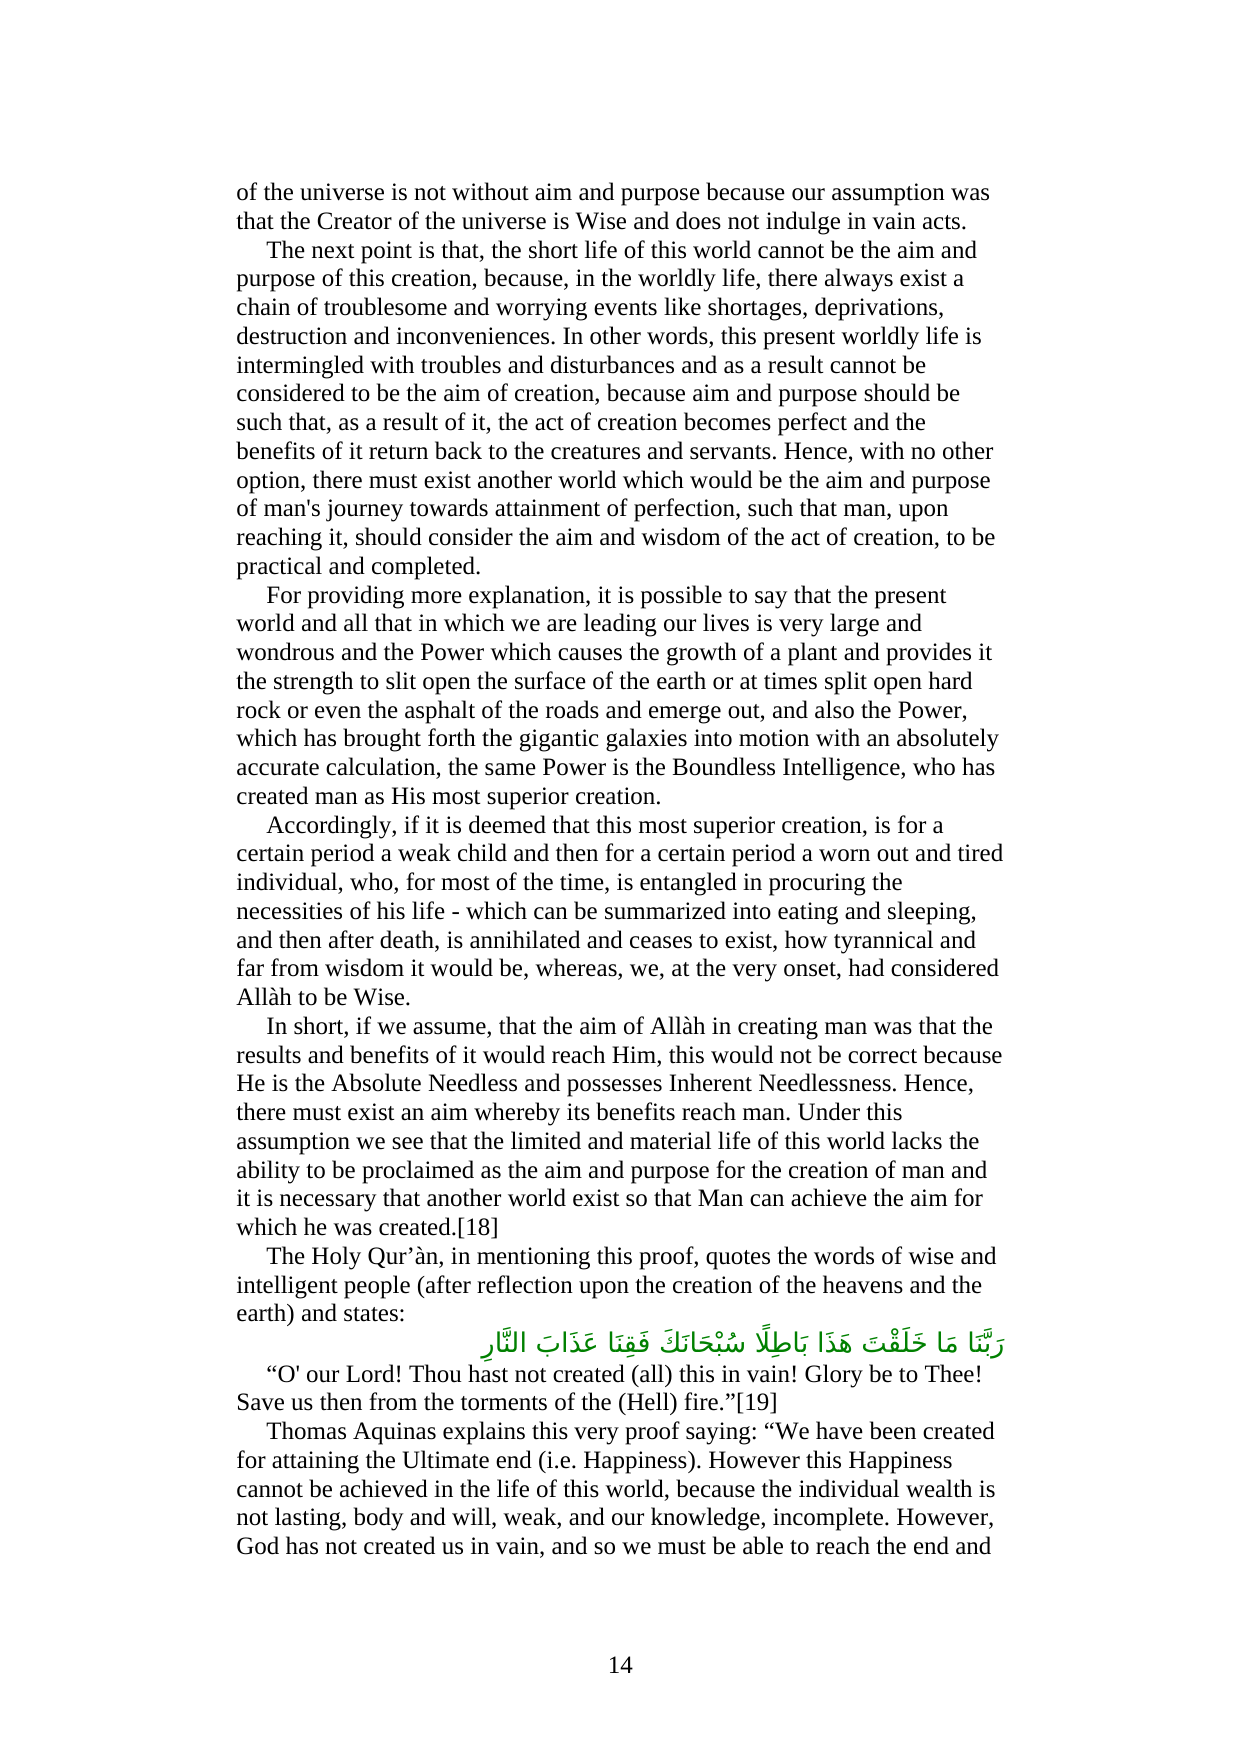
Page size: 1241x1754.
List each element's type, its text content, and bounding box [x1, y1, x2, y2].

text The Holy Qur’àn, in mentioning this proof, quotes the words of wise and intelligent people (after reflection upon the creation of the heavens and the earth) and states: [236, 1241, 1004, 1327]
text رَبَّنَا مَا خَلَقْتَ هَذَا بَاطِلًا سُبْحَانَكَ فَقِنَا عَذَابَ النَّارِ [236, 1327, 1004, 1359]
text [236, 1416, 1004, 1560]
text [236, 177, 1004, 235]
text In short, if we assume, that the aim of Allàh in creating man was that the results and benefits of it would reach Him, this would not be correct because He is the Absolute Needless and possesses Inherent Needlessness. Hence, there must exist an aim whereby its benefits reach man. Under this assumption we see that the limited and material life of this world lacks the ability to be proclaimed as the aim and purpose for the creation of man and it is necessary that another world exist so that Man can achieve the aim for which he was created.[18] [236, 1011, 1004, 1241]
text The next point is that, the short life of this world cannot be the aim and purpose of this creation, because, in the worldly life, there always exist a chain of troublesome and worrying events like shortages, deprivations, destruction and inconveniences. In other words, this present worldly life is intermingled with troubles and disturbances and as a result cannot be considered to be the aim of creation, because aim and purpose should be such that, as a result of it, the act of creation becomes perfect and the benefits of it return back to the creatures and servants. Hence, with no other option, there must exist another world which would be the aim and purpose of man's journey towards attainment of perfection, such that man, upon reaching it, should consider the aim and wisdom of the act of creation, to be practical and completed. [236, 235, 1004, 580]
text “O' our Lord! Thou hast not created (all) this in vain! Glory be to Thee! Save us then from the torments of the (Hell) fire.”[19] [236, 1359, 1004, 1416]
text For providing more explanation, it is possible to say that the present world and all that in which we are leading our lives is very large and wondrous and the Power which causes the growth of a plant and provides it the strength to slit open the surface of the earth or at times split open hard rock or even the asphalt of the roads and emerge out, and also the Power, which has brought forth the gigantic galaxies into motion with an absolutely accurate calculation, the same Power is the Boundless Intelligence, who has created man as His most superior creation. [236, 580, 1004, 810]
text Accordingly, if it is deemed that this most superior creation, is for a certain period a weak child and then for a certain period a worn out and tired individual, who, for most of the time, is entangled in procuring the necessities of his life - which can be summarized into eating and sleeping, and then after death, is annihilated and ceases to exist, how tyrannical and far from wisdom it would be, whereas, we, at the very onset, had considered Allàh to be Wise. [236, 810, 1004, 1011]
